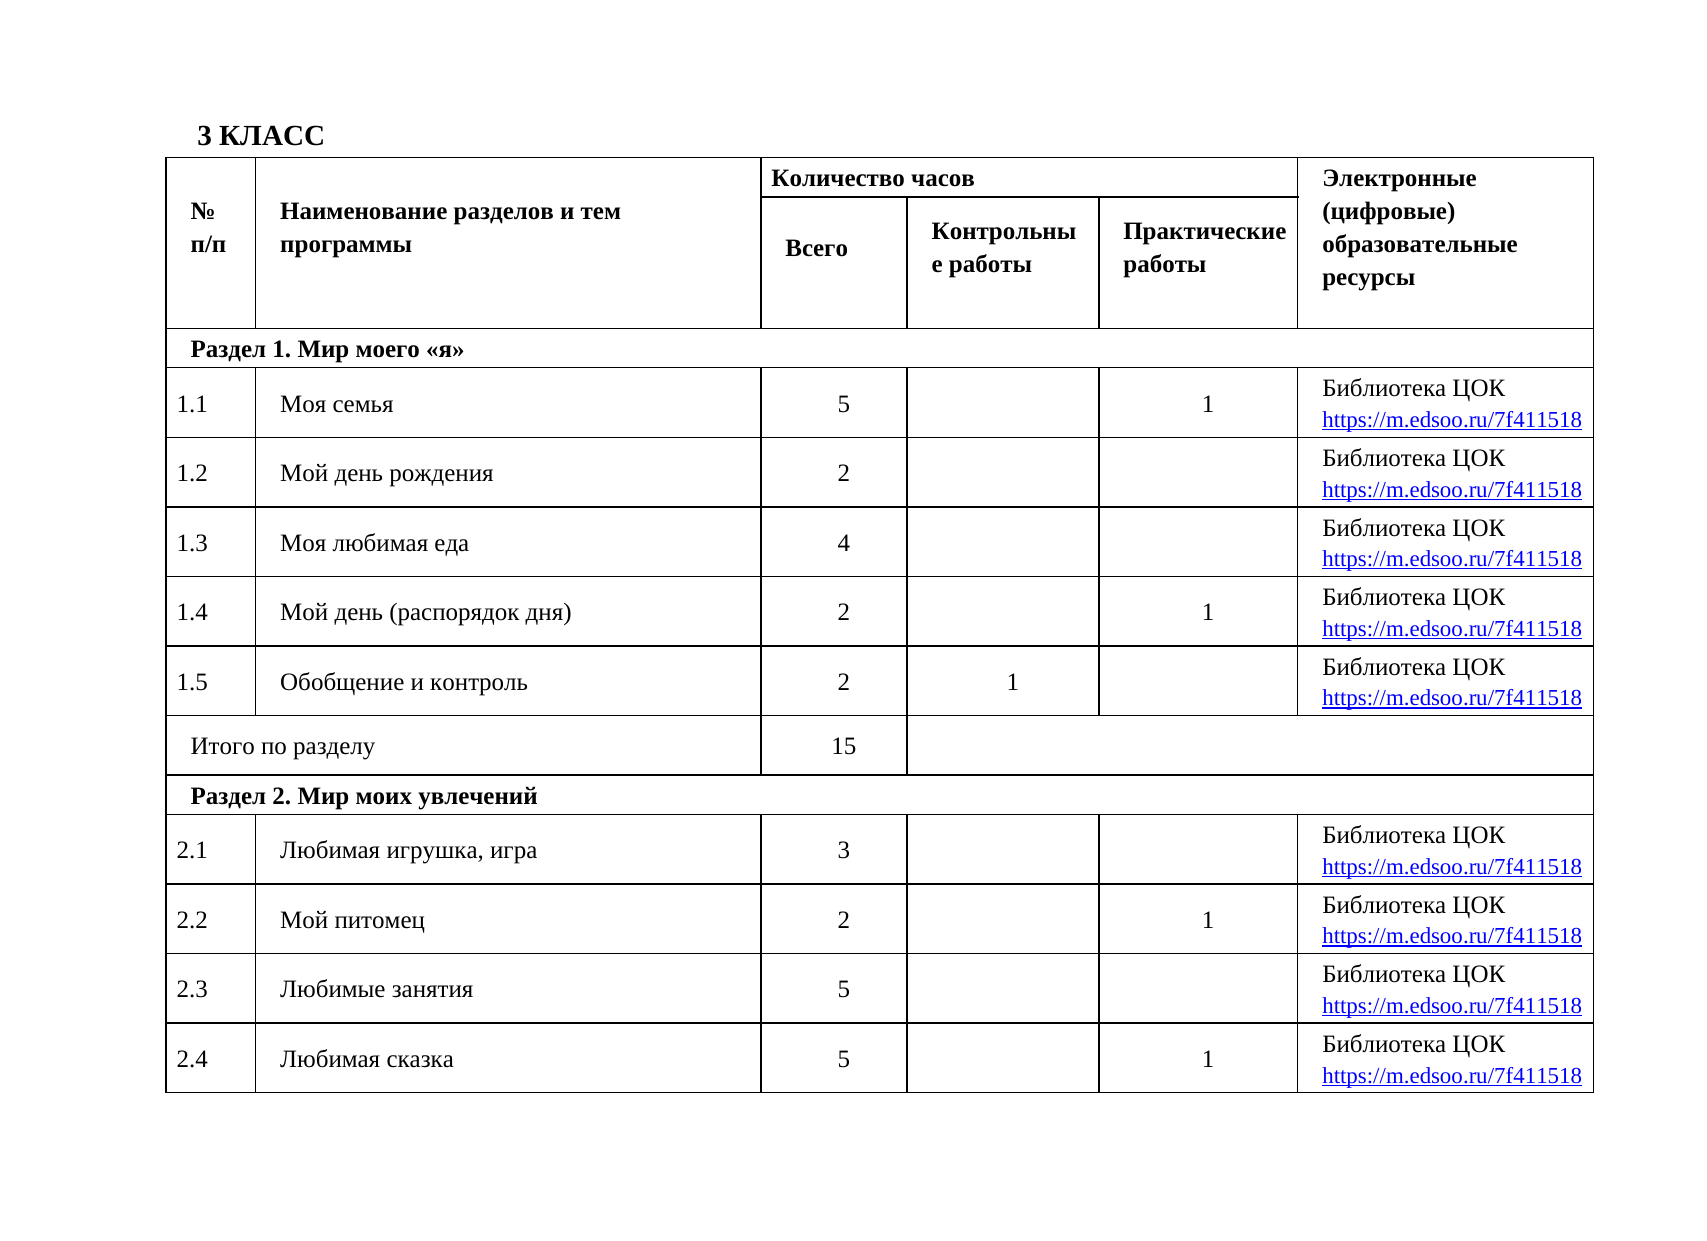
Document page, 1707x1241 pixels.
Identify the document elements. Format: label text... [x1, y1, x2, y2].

table_cell 4 [762, 508, 906, 576]
table_header № п/п [167, 158, 255, 327]
table_header Наименование разделов и тем программы [256, 158, 760, 327]
table_cell Мой питомец [256, 885, 760, 953]
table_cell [1298, 1024, 1593, 1092]
table_cell Раздел 1. Мир моего «я» [167, 329, 1593, 367]
table_cell 2.4 [167, 1024, 255, 1092]
table_cell Библиотека ЦОК https://m.edsoo.ru/7f411518 [1298, 508, 1593, 576]
table_cell 1 [1100, 368, 1297, 436]
table_header Количество часов [762, 158, 1297, 196]
table_cell 1 [1100, 1024, 1297, 1092]
table_cell Мой день (распорядок дня) [256, 577, 760, 645]
table_cell 2 [762, 577, 906, 645]
table_cell Любимые занятия [256, 954, 760, 1022]
table_cell Любимая игрушка, игра [256, 815, 760, 883]
table_cell [908, 716, 1593, 774]
table_cell 2.3 [167, 954, 255, 1022]
table_cell 1.4 [167, 577, 255, 645]
table_cell Итого по разделу [167, 716, 760, 774]
table_cell Библиотека ЦОК https://m.edsoo.ru/7f411518 [1298, 815, 1593, 883]
table_cell [908, 577, 1098, 645]
table_cell Библиотека ЦОК https://m.edsoo.ru/7f411518 [1298, 577, 1593, 645]
table_cell 2.2 [167, 885, 255, 953]
table_cell [1100, 815, 1297, 883]
table_cell Обобщение и контроль [256, 647, 760, 715]
table_cell 3 [762, 815, 906, 883]
table_cell Любимая сказка [256, 1024, 760, 1092]
table_cell 1.5 [167, 647, 255, 715]
table_cell 1 [1100, 885, 1297, 953]
table_cell 2 [762, 438, 906, 506]
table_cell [1298, 885, 1593, 953]
table_cell 1 [908, 647, 1098, 715]
table_cell 1.2 [167, 438, 255, 506]
table_cell Практические работы [1100, 198, 1297, 327]
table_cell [1298, 954, 1593, 1022]
table_cell [908, 885, 1098, 953]
table_cell 1 [1100, 577, 1297, 645]
table_cell 2 [762, 647, 906, 715]
table_cell Библиотека ЦОК https://m.edsoo.ru/7f411518 [1298, 438, 1593, 506]
table_cell 5 [762, 368, 906, 436]
table_cell Библиотека ЦОК https://m.edsoo.ru/7f411518 [1298, 368, 1593, 436]
table_cell Мой день рождения [256, 438, 760, 506]
table_cell [1100, 647, 1297, 715]
table_cell [908, 1024, 1098, 1092]
text 3 КЛАСС [190, 118, 1618, 152]
table_cell 1.3 [167, 508, 255, 576]
table_cell 5 [762, 954, 906, 1022]
table_cell Моя семья [256, 368, 760, 436]
table_cell [908, 438, 1098, 506]
table_cell [908, 368, 1098, 436]
table_cell [908, 815, 1098, 883]
table_cell 5 [762, 1024, 906, 1092]
table_cell Раздел 2. Мир моих увлечений [167, 776, 1593, 813]
table_cell Всего [762, 198, 906, 327]
table_cell 1.1 [167, 368, 255, 436]
table_cell 15 [762, 716, 906, 774]
table_cell Библиотека ЦОК https://m.edsoo.ru/7f411518 [1298, 647, 1593, 715]
table_cell 2 [762, 885, 906, 953]
table_cell [908, 508, 1098, 576]
table_cell [1100, 954, 1297, 1022]
table_header Электронные (цифровые) образовательные ресурсы [1298, 158, 1593, 327]
table_cell [1100, 438, 1297, 506]
table_cell [1100, 508, 1297, 576]
table_cell 2.1 [167, 815, 255, 883]
table_cell [908, 954, 1098, 1022]
table_cell Контрольные работы [908, 198, 1098, 327]
table_cell Моя любимая еда [256, 508, 760, 576]
